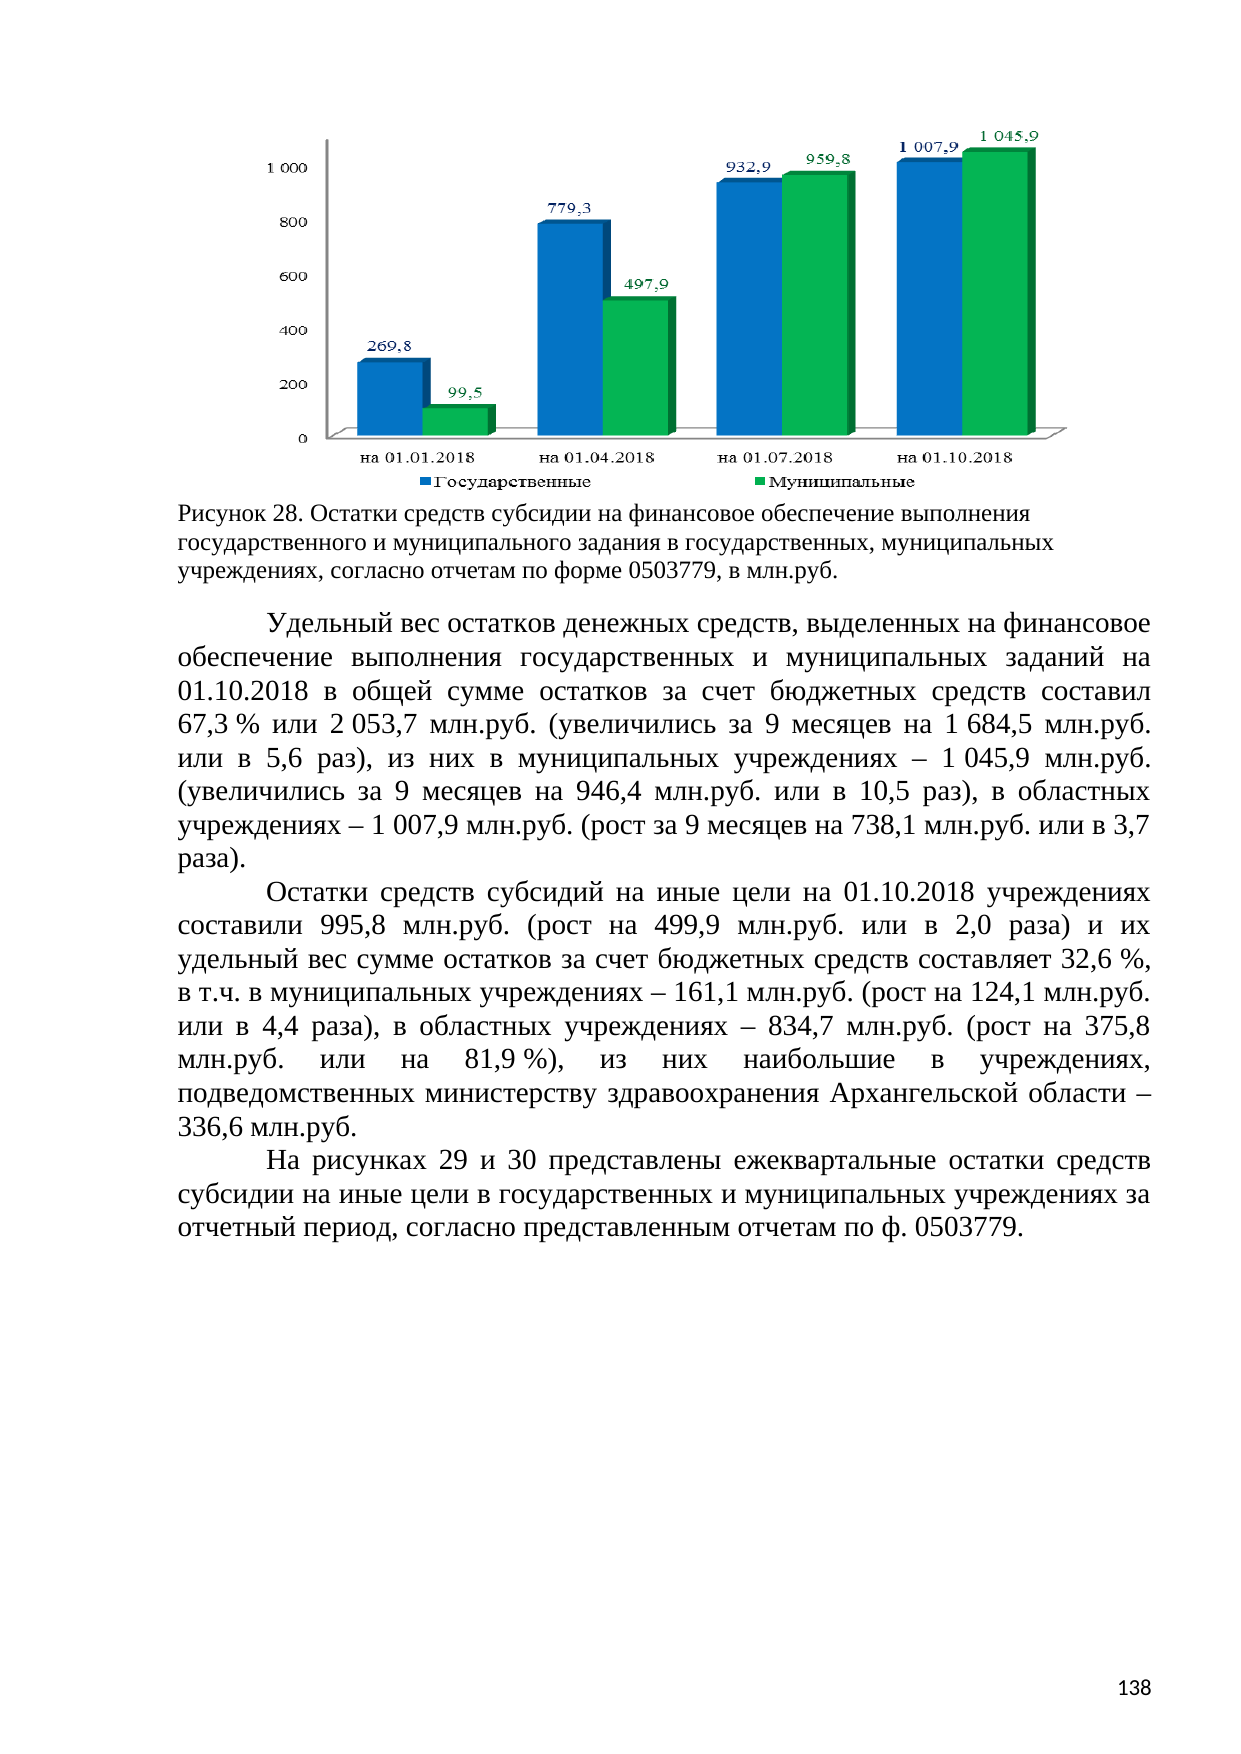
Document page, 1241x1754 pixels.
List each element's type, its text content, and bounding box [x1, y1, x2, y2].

picture [251, 118, 1077, 492]
text Остатки средств субсидий на иные цели на 01.10.2018 учреждениях составили 995,8 млн.руб. (рост на 499,9 млн.руб. или в 2,0 раза) и их удельный вес сумме остатков за счет бюджетных средств составляет 32,6 %, в т.ч. в муниципальных учреждениях – 161,1 млн.руб. (рост на 124,1 млн.руб. или в 4,4 раза), в областных учреждениях – 834,7 млн.руб. (рост на 375,8 млн.руб. или на 81,9 %), из них наибольшие в учреждениях, подведомственных министерству здравоохранения Архангельской области – 336,6 млн.руб. [177, 874, 1152, 1142]
text Удельный вес остатков денежных средств, выделенных на финансовое обеспечение выполнения государственных и муниципальных заданий на 01.10.2018 в общей сумме остатков за счет бюджетных средств составил 67,3 % или 2 053,7 млн.руб. (увеличились за 9 месяцев на 1 684,5 млн.руб. или в 5,6 раз), из них в муниципальных учреждениях – 1 045,9 млн.руб. (увеличились за 9 месяцев на 946,4 млн.руб. или в 10,5 раз), в областных учреждениях – 1 007,9 млн.руб. (рост за 9 месяцев на 738,1 млн.руб. или в 3,7 раза). [177, 606, 1152, 874]
text Рисунок 28. Остатки средств субсидии на финансовое обеспечение выполнения государственного и муниципального задания в государственных, муниципальных учреждениях, согласно отчетам по форме 0503779, в млн.руб. [177, 498, 1152, 584]
text На рисунках 29 и 30 представлены ежеквартальные остатки средств субсидии на иные цели в государственных и муниципальных учреждениях за отчетный период, согласно представленным отчетам по ф. 0503779. [177, 1142, 1152, 1243]
